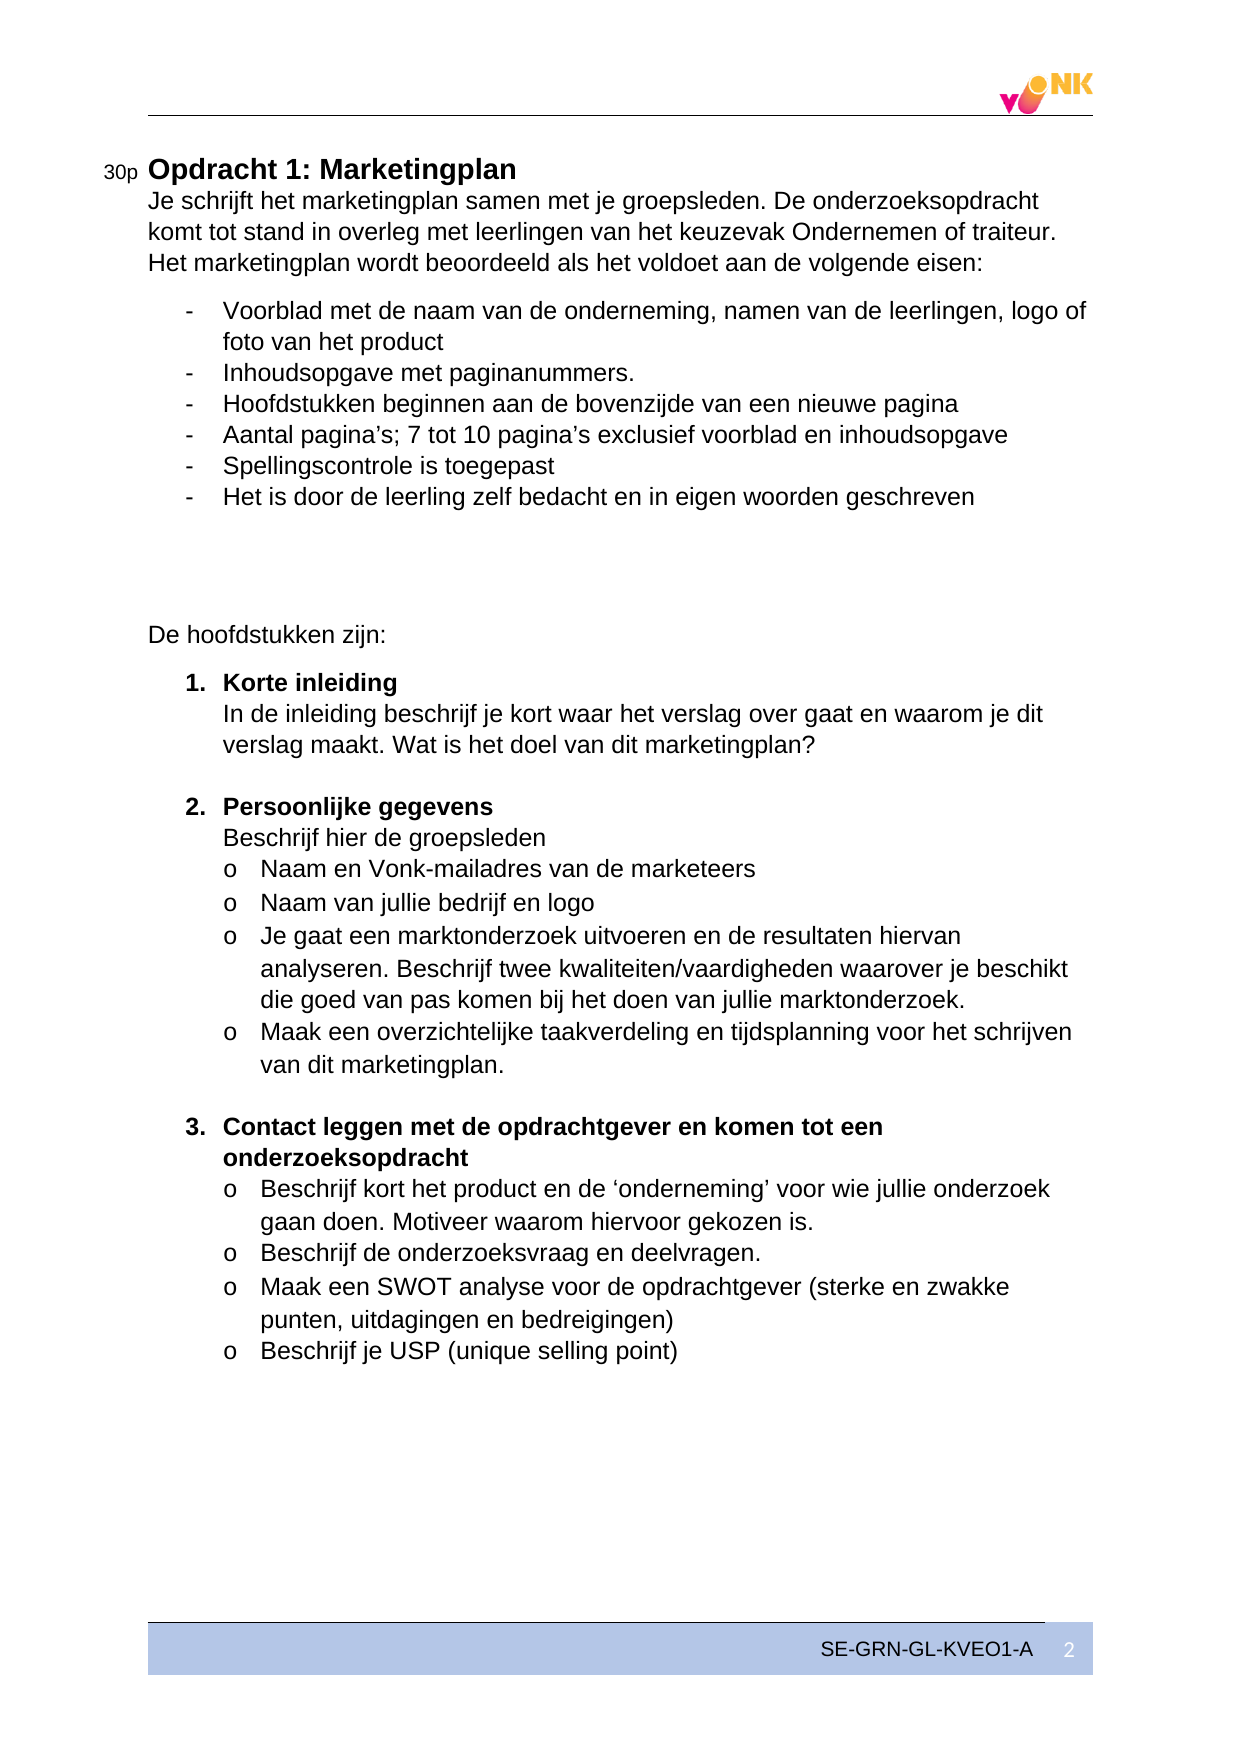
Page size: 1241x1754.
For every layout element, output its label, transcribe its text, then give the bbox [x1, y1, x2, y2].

list Aantal pagina’s; 7 tot 10 pagina’s exclusief voorblad en inhoudsopgave [185, 420, 1093, 449]
list Maak een overzichtelijke taakverdeling en tijdsplanning voor het schrijven van dit marketingplan. [223, 1016, 1093, 1078]
list Voorblad met de naam van de onderneming, namen van de leerlingen, logo of foto van het product [185, 296, 1093, 356]
list Beschrijf je USP (unique selling point) [223, 1336, 1093, 1367]
list Je gaat een marktonderzoek uitvoeren en de resultaten hiervan analyseren. Beschrijf twee kwaliteiten/vaardigheden waarover je beschikt die goed van pas komen bij het doen van jullie marktonderzoek. [223, 921, 1093, 1014]
list In de inleiding beschrijf je kort waar het verslag over gaat en waarom je dit verslag maakt. Wat is het doel van dit marketingplan? [223, 699, 1093, 759]
list Spellingscontrole is toegepast [185, 451, 1093, 480]
list Beschrijf kort het product en de ‘onderneming’ voor wie jullie onderzoek gaan doen. Motiveer waarom hiervoor gekozen is. [223, 1174, 1093, 1236]
list Naam en Vonk-mailadres van de marketeers [223, 854, 1093, 885]
list Het is door de leerling zelf bedacht en in eigen woorden geschreven [185, 482, 1093, 511]
list Hoofdstukken beginnen aan de bovenzijde van een nieuwe pagina [185, 389, 1093, 418]
list Inhoudsopgave met paginanummers. [185, 358, 1093, 387]
list Beschrijf de onderzoeksvraag en deelvragen. [223, 1238, 1093, 1269]
list Persoonlijke gegevens [185, 792, 1093, 821]
picture [999, 73, 1093, 114]
list Beschrijf hier de groepsleden [223, 823, 1093, 852]
list Contact leggen met de opdrachtgever en komen tot een onderzoeksopdracht [185, 1112, 1093, 1172]
list Maak een SWOT analyse voor de opdrachtgever (sterke en zwakke punten, uitdagingen en bedreigingen) [223, 1271, 1093, 1333]
list Korte inleiding [185, 668, 1093, 697]
list Naam van jullie bedrijf en logo [223, 888, 1093, 919]
text De hoofdstukken zijn: [148, 621, 1093, 649]
text 30p Opdracht 1: Marketingplan [103, 152, 1093, 186]
text Je schrijft het marketingplan samen met je groepsleden. De onderzoeksopdracht komt tot stand in overleg met leerlingen van het keuzevak Ondernemen of traiteur. Het marketingplan wordt beoordeeld als het voldoet aan de volgende eisen: [148, 186, 1093, 277]
